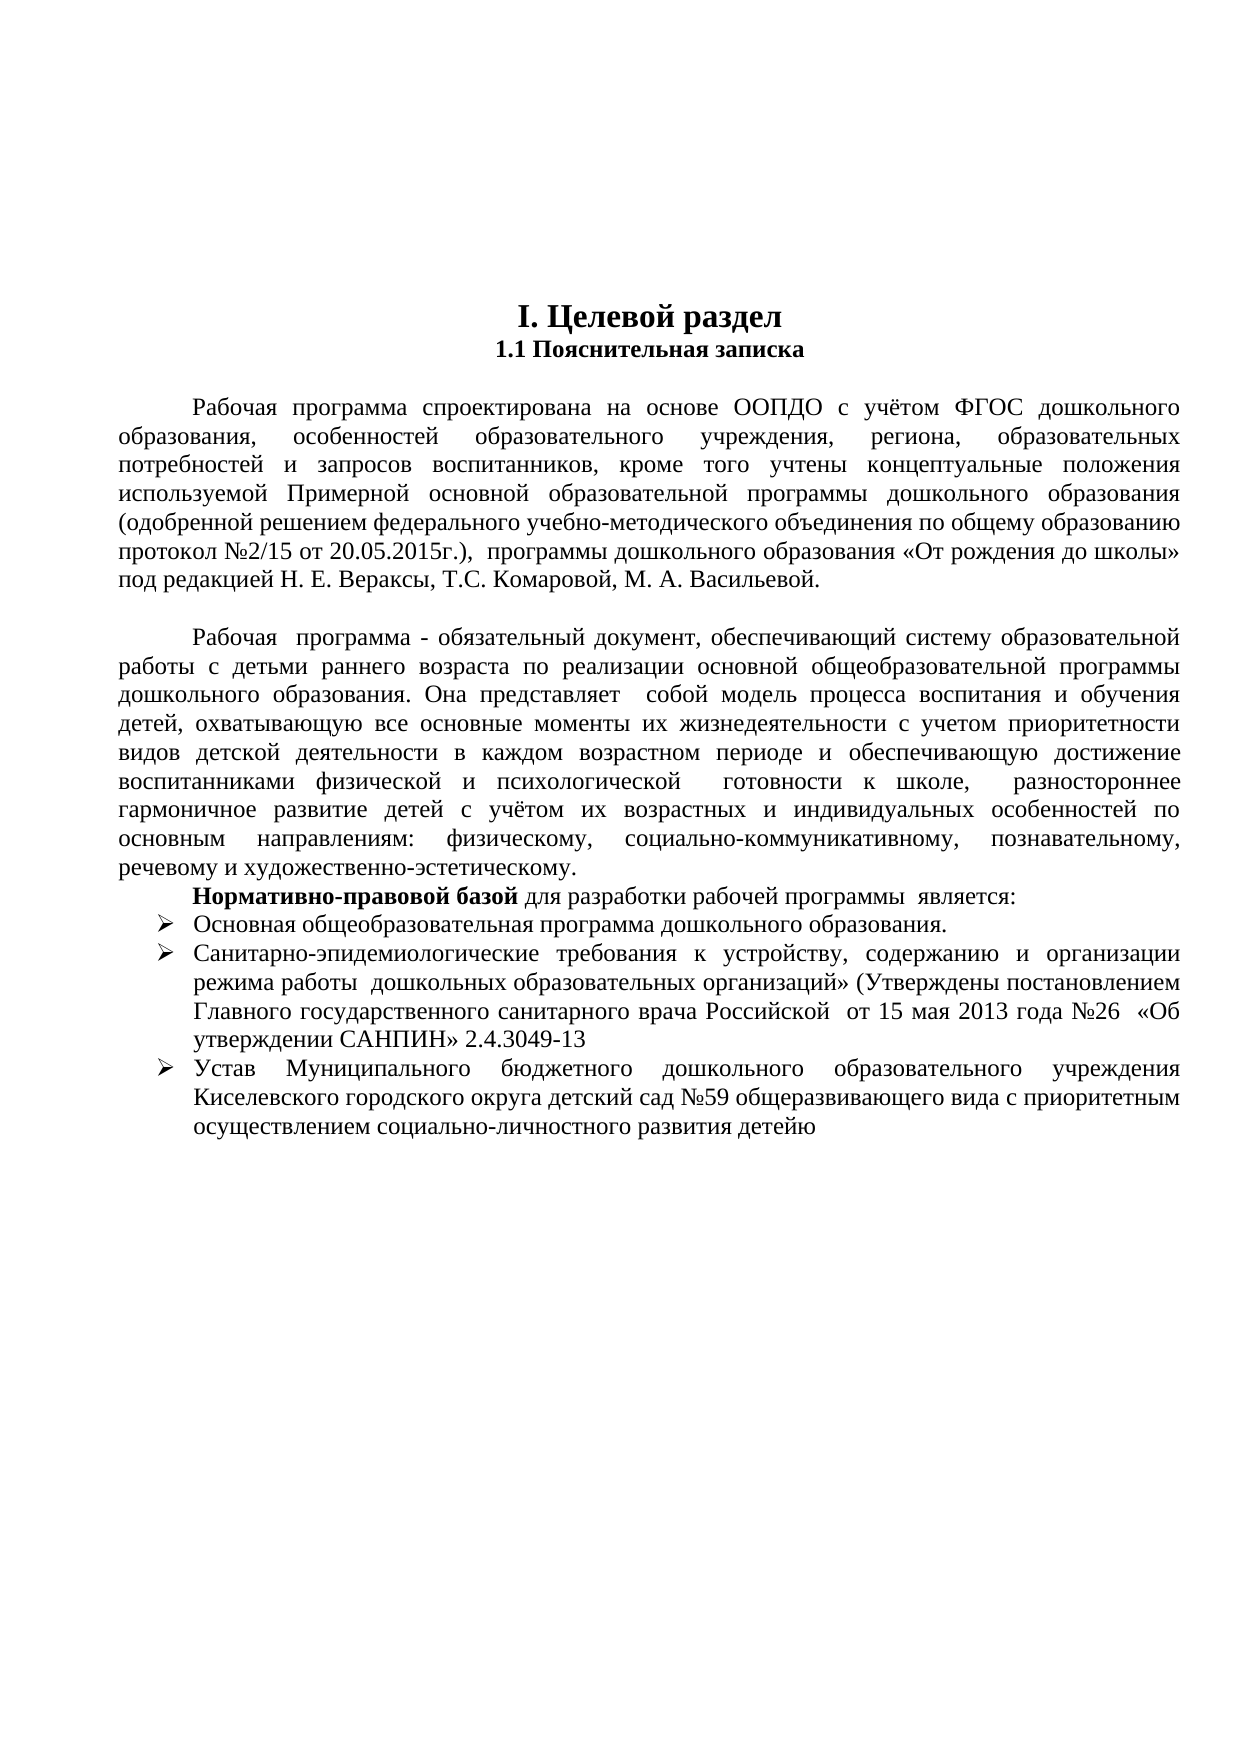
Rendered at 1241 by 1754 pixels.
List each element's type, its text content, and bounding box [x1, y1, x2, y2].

text Рабочая программа спроектирована на основе ООПДО с учётом ФГОС дошкольного образования, особенностей образовательного учреждения, региона, образовательных потребностей и запросов воспитанников, кроме того учтены концептуальные положения используемой Примерной основной образовательной программы дошкольного образования (одобренной решением федерального учебно-методического объединения по общему образованию протокол №2/15 от 20.05.2015г.), программы дошкольного образования «От рождения до школы» под редакцией Н. Е. Вераксы, Т.С. Комаровой, М. А. Васильевой. [118, 392, 1181, 593]
list Основная общеобразовательная программа дошкольного образования. [156, 909, 1181, 938]
list Санитарно-эпидемиологические требования к устройству, содержанию и организации режима работы дошкольных образовательных организаций» (Утверждены постановлением Главного государственного санитарного врача Российской от 15 мая 2013 года №26 «Об утверждении САНПИН» 2.4.3049-13 [156, 938, 1181, 1053]
text Нормативно-правовой базой для разработки рабочей программы является: [118, 881, 1181, 909]
text I. Целевой раздел [118, 296, 1181, 334]
text 1.1 Пояснительная записка [118, 334, 1181, 363]
list Устав Муниципального бюджетного дошкольного образовательного учреждения Киселевского городского округа детский сад №59 общеразвивающего вида с приоритетным осуществлением социально-личностного развития детейю [156, 1053, 1181, 1139]
text Рабочая программа - обязательный документ, обеспечивающий систему образовательной работы с детьми раннего возраста по реализации основной общеобразовательной программы дошкольного образования. Она представляет собой модель процесса воспитания и обучения детей, охватывающую все основные моменты их жизнедеятельности с учетом приоритетности видов детской деятельности в каждом возрастном периоде и обеспечивающую достижение воспитанниками физической и психологической готовности к школе, разностороннее гармоничное развитие детей с учётом их возрастных и индивидуальных особенностей по основным направлениям: физическому, социально-коммуникативному, познавательному, речевому и художественно-эстетическому. [118, 622, 1181, 881]
